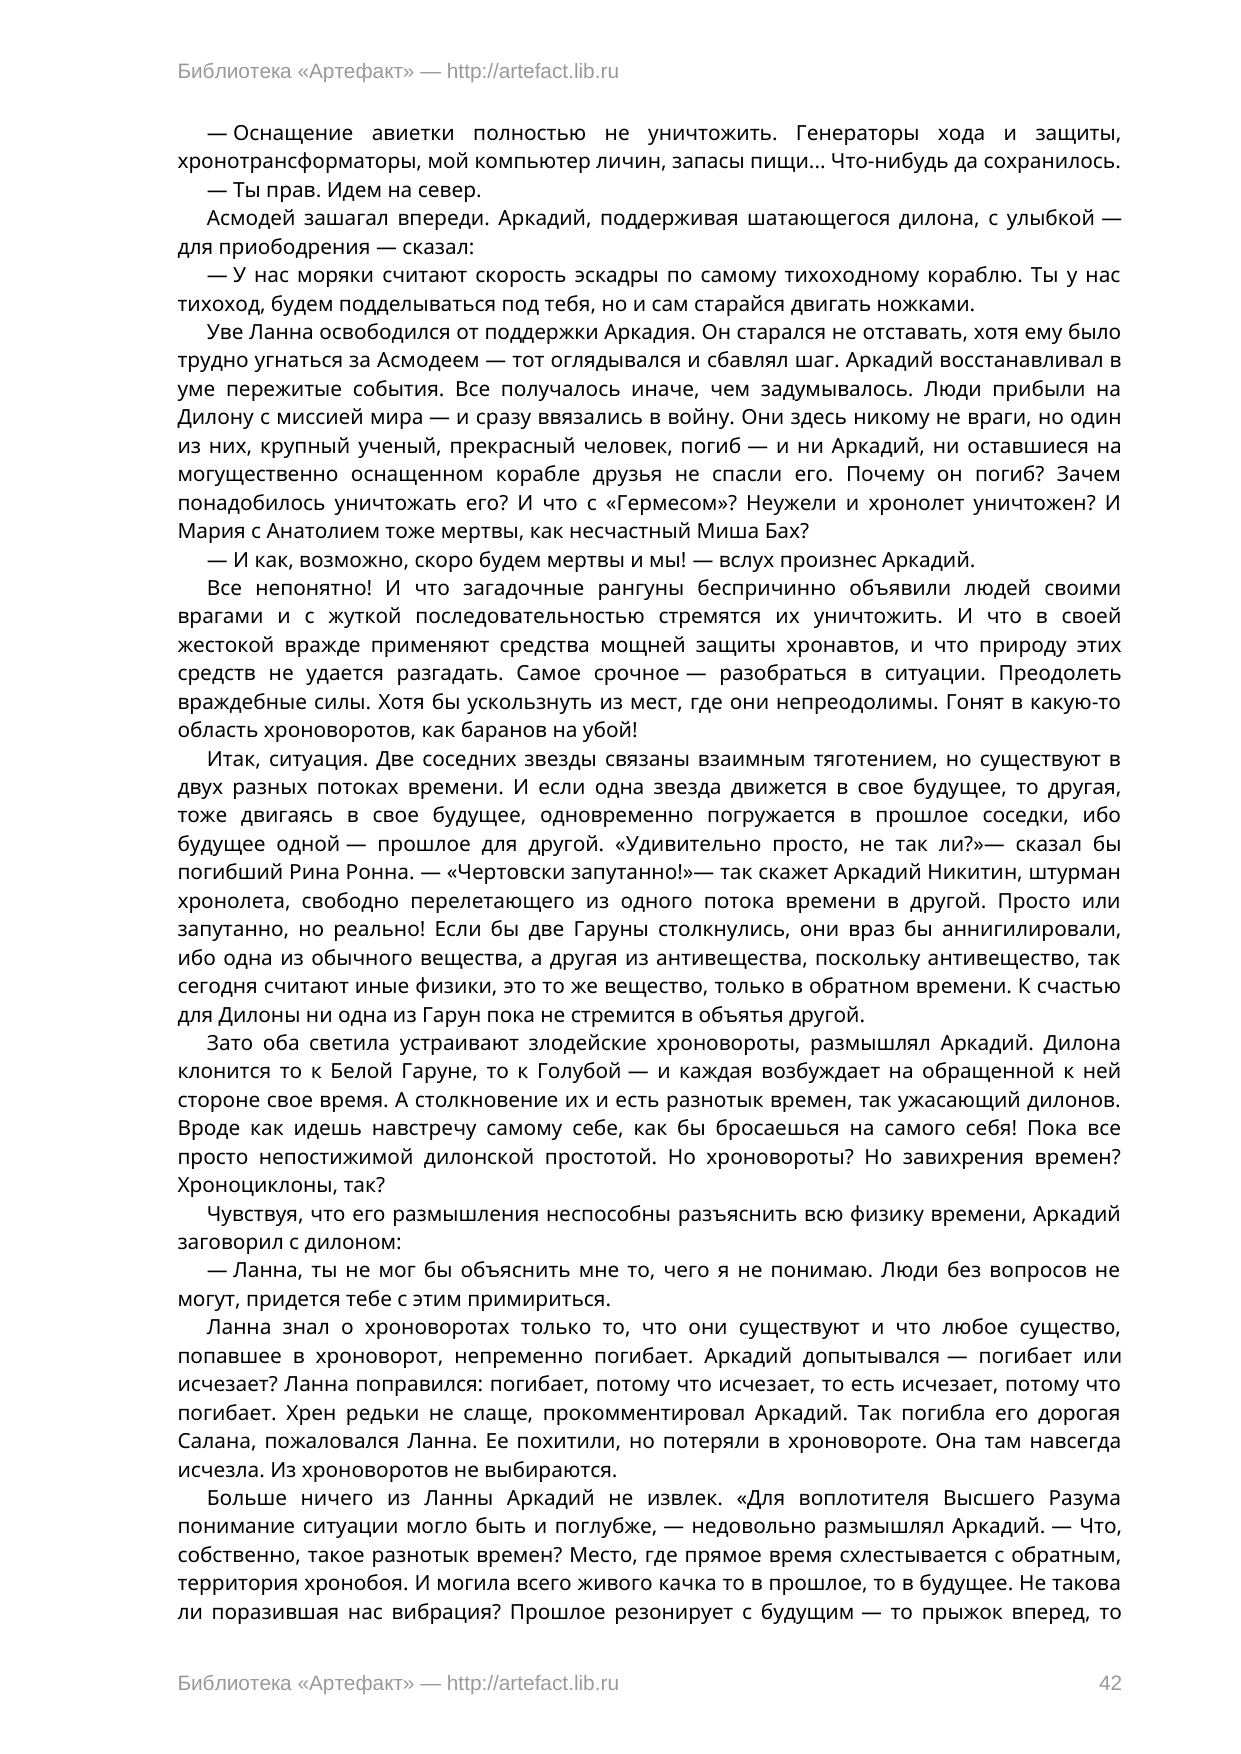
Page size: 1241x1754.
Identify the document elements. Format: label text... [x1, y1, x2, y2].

text Ланна знал о хроноворотах только то, что они существуют и что любое существо, попавшее в хроноворот, непременно погибает. Аркадий допытывался — погибает или исчезает? Ланна поправился: погибает, потому что исчезает, то есть исчезает, потому что погибает. Хрен редьки не слаще, прокомментировал Аркадий. Так погибла его дорогая Салана, пожаловался Ланна. Ее похитили, но потеряли в хроновороте. Она там навсегда исчезла. Из хроноворотов не выбираются. [177, 1312, 1122, 1483]
text Зато оба светила устраивают злодейские хроновороты, размышлял Аркадий. Дилона клонится то к Белой Гаруне, то к Голубой — и каждая возбуждает на обращенной к ней стороне свое время. А столкновение их и есть разнотык времен, так ужасающий дилонов. Вроде как идешь навстречу самому себе, как бы бросаешься на самого себя! Пока все просто непостижимой дилонской простотой. Но хроновороты? Но завихрения времен? Хроноциклоны, так? [177, 1028, 1122, 1199]
text Итак, ситуация. Две соседних звезды связаны взаимным тяготением, но существуют в двух разных потоках времени. И если одна звезда движется в свое будущее, то другая, тоже двигаясь в свое будущее, одновременно погружается в прошлое соседки, ибо будущее одной — прошлое для другой. «Удивительно просто, не так ли?»— сказал бы погибший Рина Ронна. — «Чертовски запутанно!»— так скажет Аркадий Никитин, штурман хронолета, свободно перелетающего из одного потока времени в другой. Просто или запутанно, но реально! Если бы две Гаруны столкнулись, они враз бы аннигилировали, ибо одна из обычного вещества, а другая из антивещества, поскольку антивещество, так сегодня считают иные физики, это то же вещество, только в обратном времени. К счастью для Дилоны ни одна из Гарун пока не стремится в объятья другой. [177, 744, 1122, 1028]
text — У нас моряки считают скорость эскадры по самому тихоходному кораблю. Ты у нас тихоход, будем подделываться под тебя, но и сам старайся двигать ножками. [177, 260, 1122, 317]
text Чувствуя, что его размышления неспособны разъяснить всю физику времени, Аркадий заговорил с дилоном: [177, 1199, 1122, 1256]
text — Оснащение авиетки полностью не уничтожить. Генераторы хода и защиты, хронотрансформаторы, мой компьютер личин, запасы пищи... Что-нибудь да сохранилось. [177, 118, 1122, 175]
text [177, 1483, 1122, 1625]
text — Ты прав. Идем на север. [177, 175, 1122, 203]
text — Ланна, ты не мог бы объяснить мне то, чего я не понимаю. Люди без вопросов не могут, придется тебе с этим примириться. [177, 1256, 1122, 1312]
text Асмодей зашагал впереди. Аркадий, поддерживая шатающегося дилона, с улыбкой — для приободрения — сказал: [177, 203, 1122, 260]
text — И как, возможно, скоро будем мертвы и мы! — вслух произнес Аркадий. [177, 545, 1122, 573]
text Уве Ланна освободился от поддержки Аркадия. Он старался не отставать, хотя ему было трудно угнаться за Асмодеем — тот оглядывался и сбавлял шаг. Аркадий восстанавливал в уме пережитые события. Все получалось иначе, чем задумывалось. Люди прибыли на Дилону с миссией мира — и сразу ввязались в войну. Они здесь никому не враги, но один из них, крупный ученый, прекрасный человек, погиб — и ни Аркадий, ни оставшиеся на могущественно оснащенном корабле друзья не спасли его. Почему он погиб? Зачем понадобилось уничтожать его? И что с «Гермесом»? Неужели и хронолет уничтожен? И Мария с Анатолием тоже мертвы, как несчастный Миша Бах? [177, 317, 1122, 545]
text Все непонятно! И что загадочные рангуны беспричинно объявили людей своими врагами и с жуткой последовательностью стремятся их уничтожить. И что в своей жестокой вражде применяют средства мощней защиты хронавтов, и что природу этих средств не удается разгадать. Самое срочное — разобраться в ситуации. Преодолеть враждебные силы. Хотя бы ускользнуть из мест, где они непреодолимы. Гонят в какую-то область хроноворотов, как баранов на убой! [177, 573, 1122, 744]
